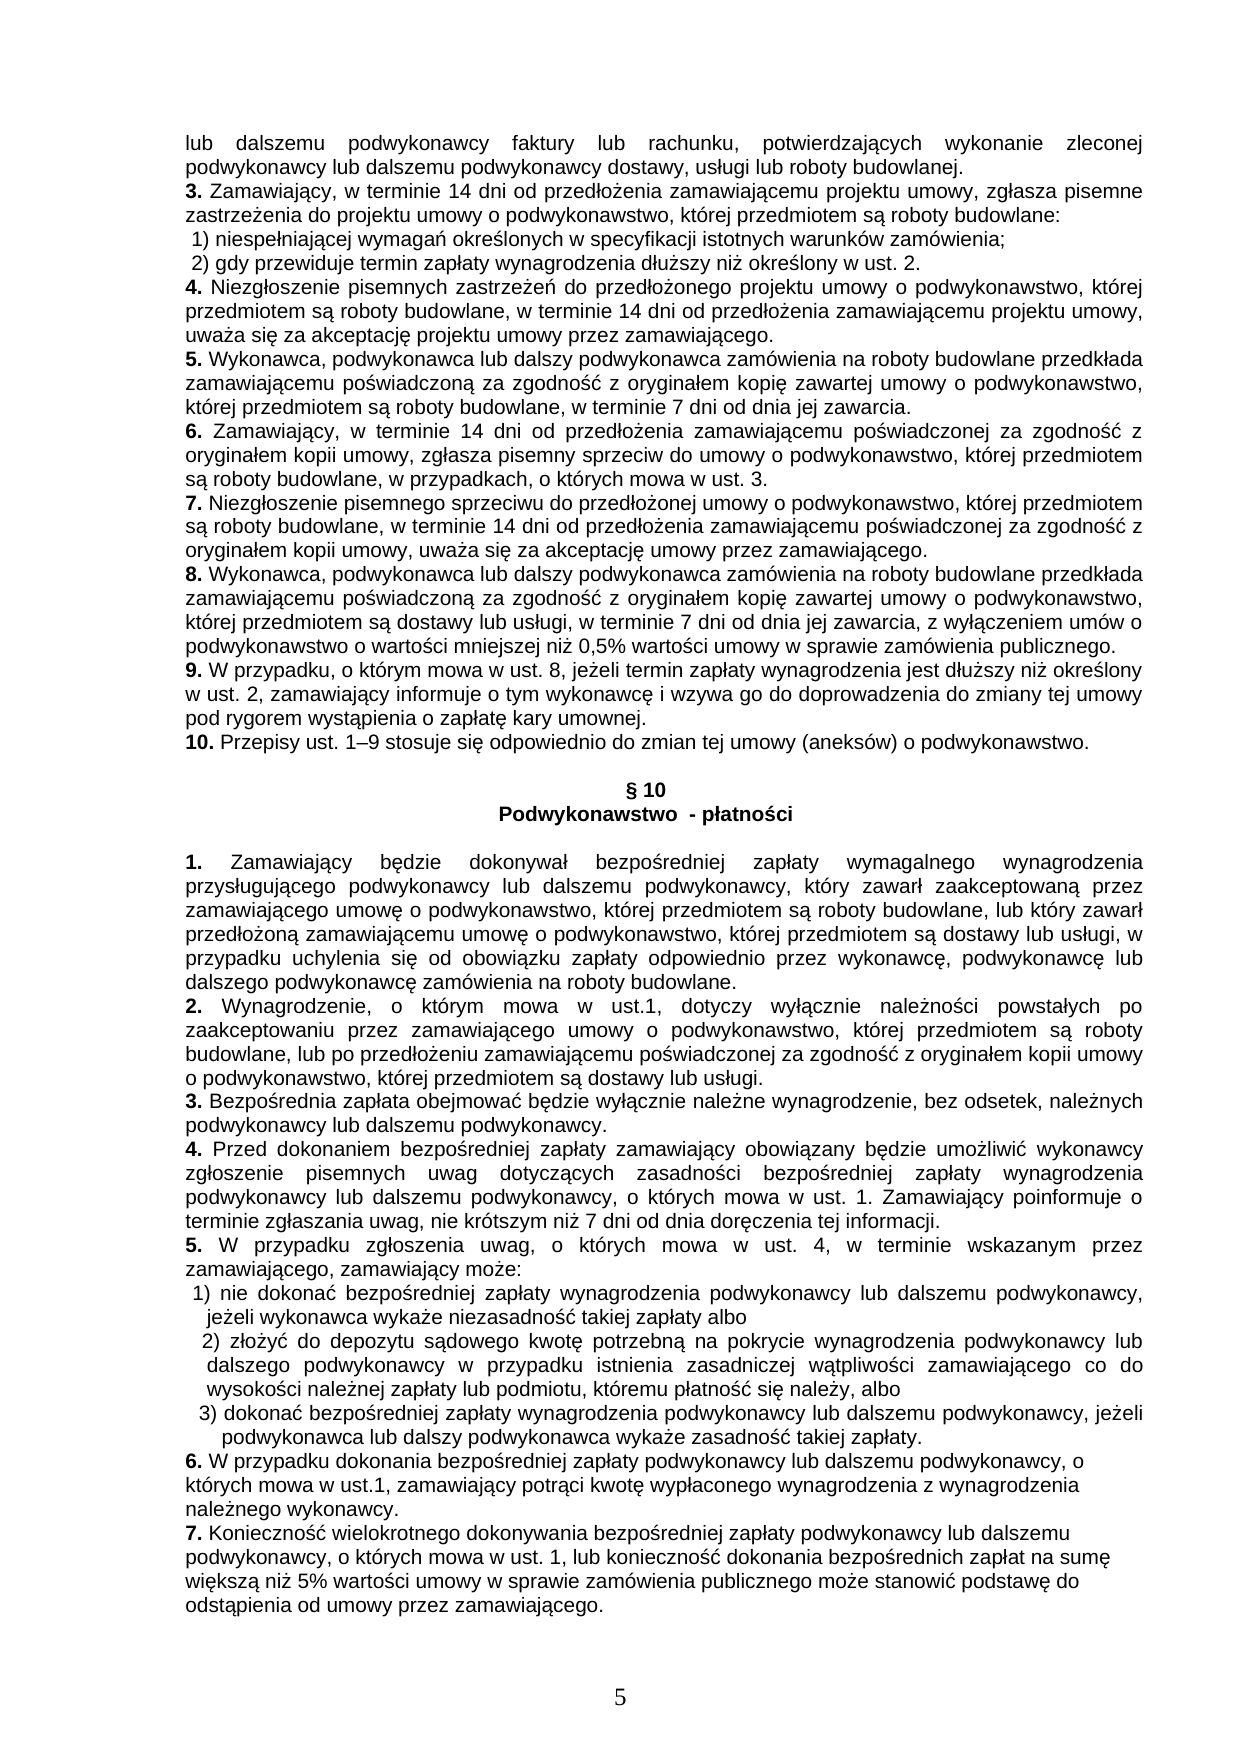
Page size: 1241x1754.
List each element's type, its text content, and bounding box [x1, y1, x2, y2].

text 4. Przed dokonaniem bezpośredniej zapłaty zamawiający obowiązany będzie umożliwić wykonawcy zgłoszenie pisemnych uwag dotyczących zasadności bezpośredniej zapłaty wynagrodzenia podwykonawcy lub dalszemu podwykonawcy, o których mowa w ust. 1. Zamawiający poinformuje o terminie zgłaszania uwag, nie krótszym niż 7 dni od dnia doręczenia tej informacji. [185, 1137, 1144, 1233]
text 2. Wynagrodzenie, o którym mowa w ust.1, dotyczy wyłącznie należności powstałych po zaakceptowaniu przez zamawiającego umowy o podwykonawstwo, której przedmiotem są roboty budowlane, lub po przedłożeniu zamawiającemu poświadczonej za zgodność z oryginałem kopii umowy o podwykonawstwo, której przedmiotem są dostawy lub usługi. [185, 993, 1144, 1089]
text § 10 [148, 778, 1144, 802]
text 3) dokonać bezpośredniej zapłaty wynagrodzenia podwykonawcy lub dalszemu podwykonawcy, jeżeli podwykonawca lub dalszy podwykonawca wykaże zasadność takiej zapłaty. [192, 1401, 1144, 1449]
text 1) nie dokonać bezpośredniej zapłaty wynagrodzenia podwykonawcy lub dalszemu podwykonawcy, jeżeli wykonawca wykaże niezasadność takiej zapłaty albo [192, 1281, 1144, 1329]
text 1) niespełniającej wymagań określonych w specyfikacji istotnych warunków zamówienia; [185, 227, 1144, 251]
text 9. W przypadku, o którym mowa w ust. 8, jeżeli termin zapłaty wynagrodzenia jest dłuższy niż określony w ust. 2, zamawiający informuje o tym wykonawcę i wzywa go do doprowadzenia do zmiany tej umowy pod rygorem wystąpienia o zapłatę kary umownej. [185, 658, 1144, 730]
text 7. Konieczność wielokrotnego dokonywania bezpośredniej zapłaty podwykonawcy lub dalszemu podwykonawcy, o których mowa w ust. 1, lub konieczność dokonania bezpośrednich zapłat na sumę większą niż 5% wartości umowy w sprawie zamówienia publicznego może stanowić podstawę do odstąpienia od umowy przez zamawiającego. [185, 1521, 1144, 1616]
text 4. Niezgłoszenie pisemnych zastrzeżeń do przedłożonego projektu umowy o podwykonawstwo, której przedmiotem są roboty budowlane, w terminie 14 dni od przedłożenia zamawiającemu projektu umowy, uważa się za akceptację projektu umowy przez zamawiającego. [185, 275, 1144, 347]
text 7. Niezgłoszenie pisemnego sprzeciwu do przedłożonej umowy o podwykonawstwo, której przedmiotem są roboty budowlane, w terminie 14 dni od przedłożenia zamawiającemu poświadczonej za zgodność z oryginałem kopii umowy, uważa się za akceptację umowy przez zamawiającego. [185, 490, 1144, 562]
text 1. Zamawiający będzie dokonywał bezpośredniej zapłaty wymagalnego wynagrodzenia przysługującego podwykonawcy lub dalszemu podwykonawcy, który zawarł zaakceptowaną przez zamawiającego umowę o podwykonawstwo, której przedmiotem są roboty budowlane, lub który zawarł przedłożoną zamawiającemu umowę o podwykonawstwo, której przedmiotem są dostawy lub usługi, w przypadku uchylenia się od obowiązku zapłaty odpowiednio przez wykonawcę, podwykonawcę lub dalszego podwykonawcę zamówienia na roboty budowlane. [185, 850, 1144, 993]
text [185, 131, 1144, 179]
text 3. Bezpośrednia zapłata obejmować będzie wyłącznie należne wynagrodzenie, bez odsetek, należnych podwykonawcy lub dalszemu podwykonawcy. [185, 1089, 1144, 1137]
text 6. Zamawiający, w terminie 14 dni od przedłożenia zamawiającemu poświadczonej za zgodność z oryginałem kopii umowy, zgłasza pisemny sprzeciw do umowy o podwykonawstwo, której przedmiotem są roboty budowlane, w przypadkach, o których mowa w ust. 3. [185, 418, 1144, 490]
text 3. Zamawiający, w terminie 14 dni od przedłożenia zamawiającemu projektu umowy, zgłasza pisemne zastrzeżenia do projektu umowy o podwykonawstwo, której przedmiotem są roboty budowlane: [185, 179, 1144, 227]
text Podwykonawstwo - płatności [148, 802, 1144, 826]
text 10. Przepisy ust. 1–9 stosuje się odpowiednio do zmian tej umowy (aneksów) o podwykonawstwo. [185, 730, 1144, 754]
text 5. Wykonawca, podwykonawca lub dalszy podwykonawca zamówienia na roboty budowlane przedkłada zamawiającemu poświadczoną za zgodność z oryginałem kopię zawartej umowy o podwykonawstwo, której przedmiotem są roboty budowlane, w terminie 7 dni od dnia jej zawarcia. [185, 347, 1144, 418]
text 5. W przypadku zgłoszenia uwag, o których mowa w ust. 4, w terminie wskazanym przez zamawiającego, zamawiający może: [185, 1233, 1144, 1281]
text 2) złożyć do depozytu sądowego kwotę potrzebną na pokrycie wynagrodzenia podwykonawcy lub dalszego podwykonawcy w przypadku istnienia zasadniczej wątpliwości zamawiającego co do wysokości należnej zapłaty lub podmiotu, któremu płatność się należy, albo [192, 1329, 1144, 1401]
text 8. Wykonawca, podwykonawca lub dalszy podwykonawca zamówienia na roboty budowlane przedkłada zamawiającemu poświadczoną za zgodność z oryginałem kopię zawartej umowy o podwykonawstwo, której przedmiotem są dostawy lub usługi, w terminie 7 dni od dnia jej zawarcia, z wyłączeniem umów o podwykonawstwo o wartości mniejszej niż 0,5% wartości umowy w sprawie zamówienia publicznego. [185, 562, 1144, 658]
text 6. W przypadku dokonania bezpośredniej zapłaty podwykonawcy lub dalszemu podwykonawcy, o których mowa w ust.1, zamawiający potrąci kwotę wypłaconego wynagrodzenia z wynagrodzenia należnego wykonawcy. [185, 1449, 1144, 1521]
text 2) gdy przewiduje termin zapłaty wynagrodzenia dłuższy niż określony w ust. 2. [185, 251, 1144, 275]
